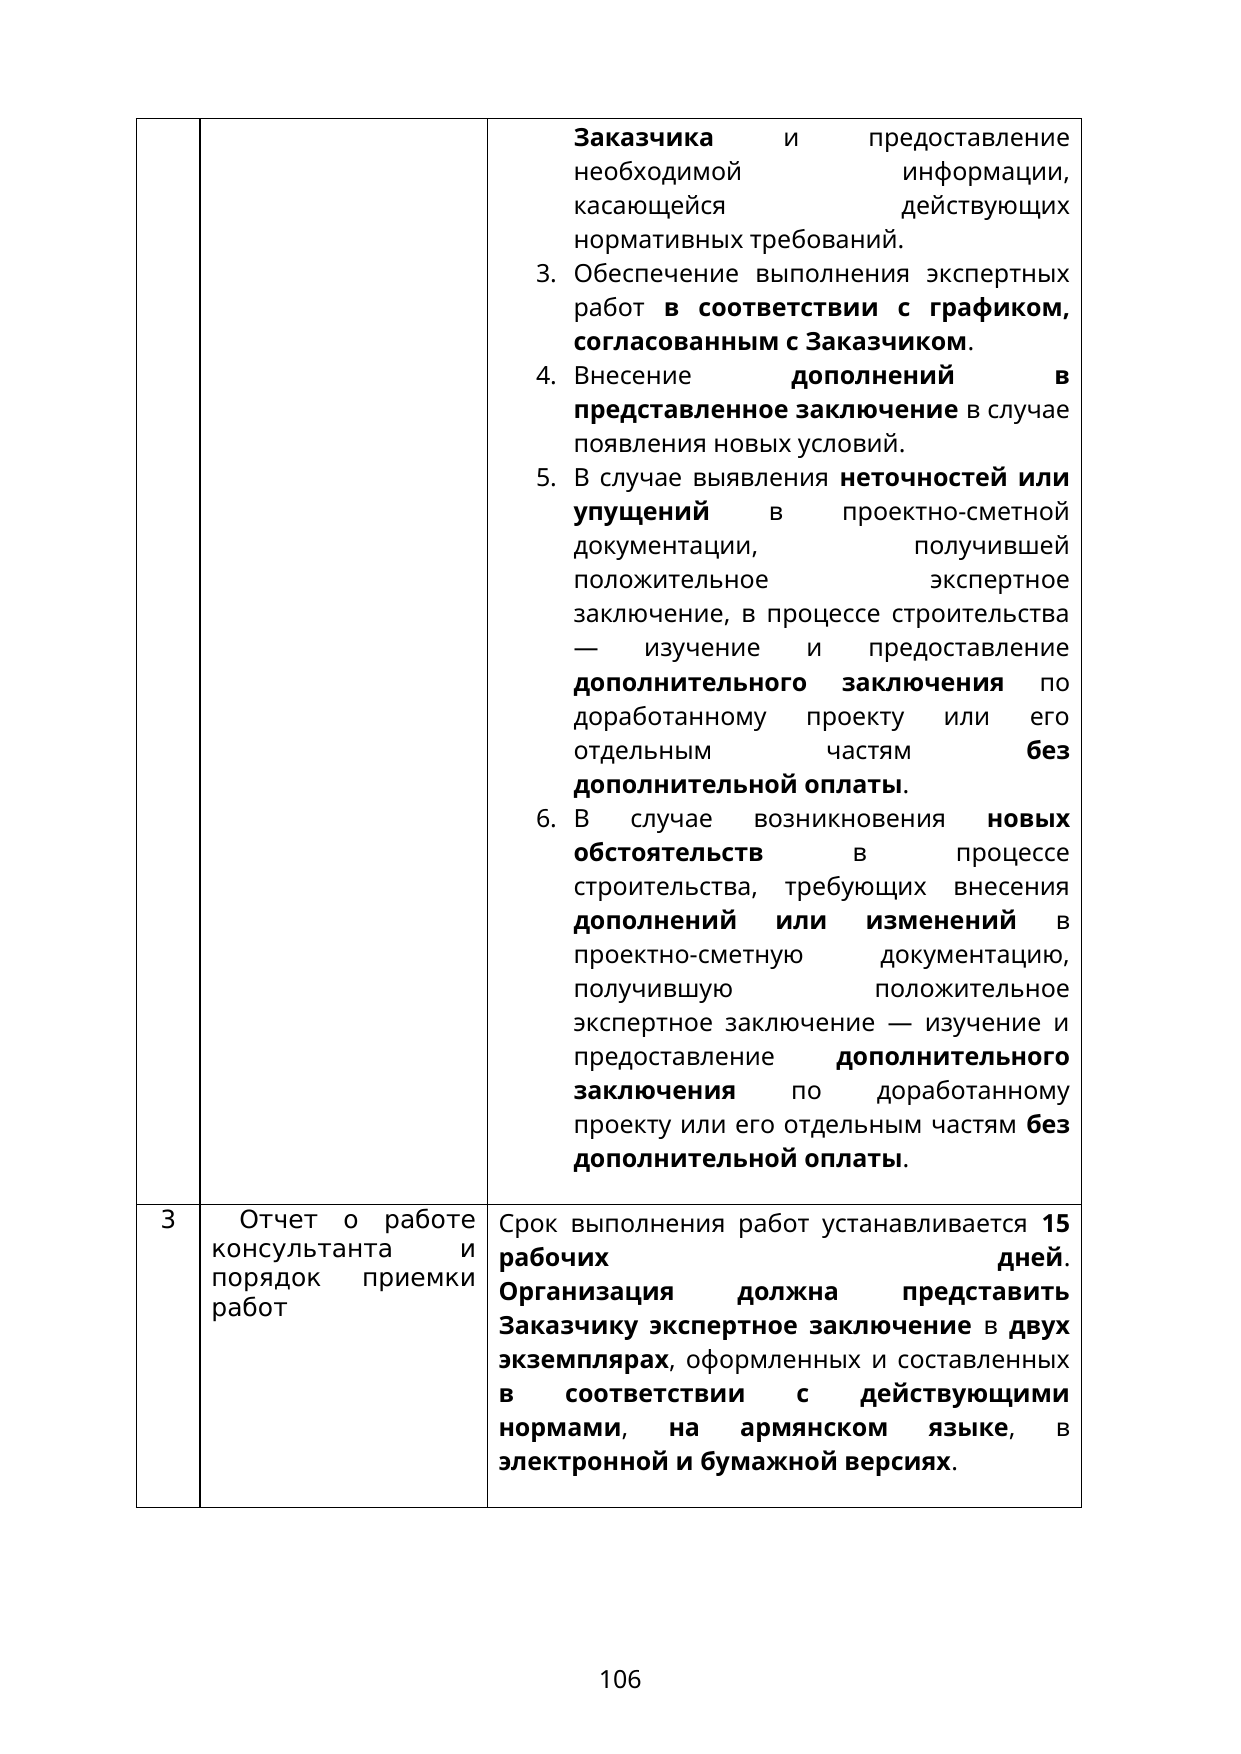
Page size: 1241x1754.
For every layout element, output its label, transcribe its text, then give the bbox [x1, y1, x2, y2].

table_cell 3 [137, 1205, 199, 1507]
table_cell Срок выполнения работ устанавливается 15 рабочих дней. Организация должна представить Заказчику экспертное заключение в двух экземплярах, оформленных и составленных в соответствии с действующими нормами, на армянском языке, в электронной и бумажной версиях. [488, 1205, 1081, 1507]
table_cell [488, 119, 1081, 1204]
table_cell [201, 119, 487, 1204]
table_cell Отчет о работе консультанта и порядок приемки работ [201, 1205, 487, 1507]
table_cell 2 [137, 119, 199, 1204]
